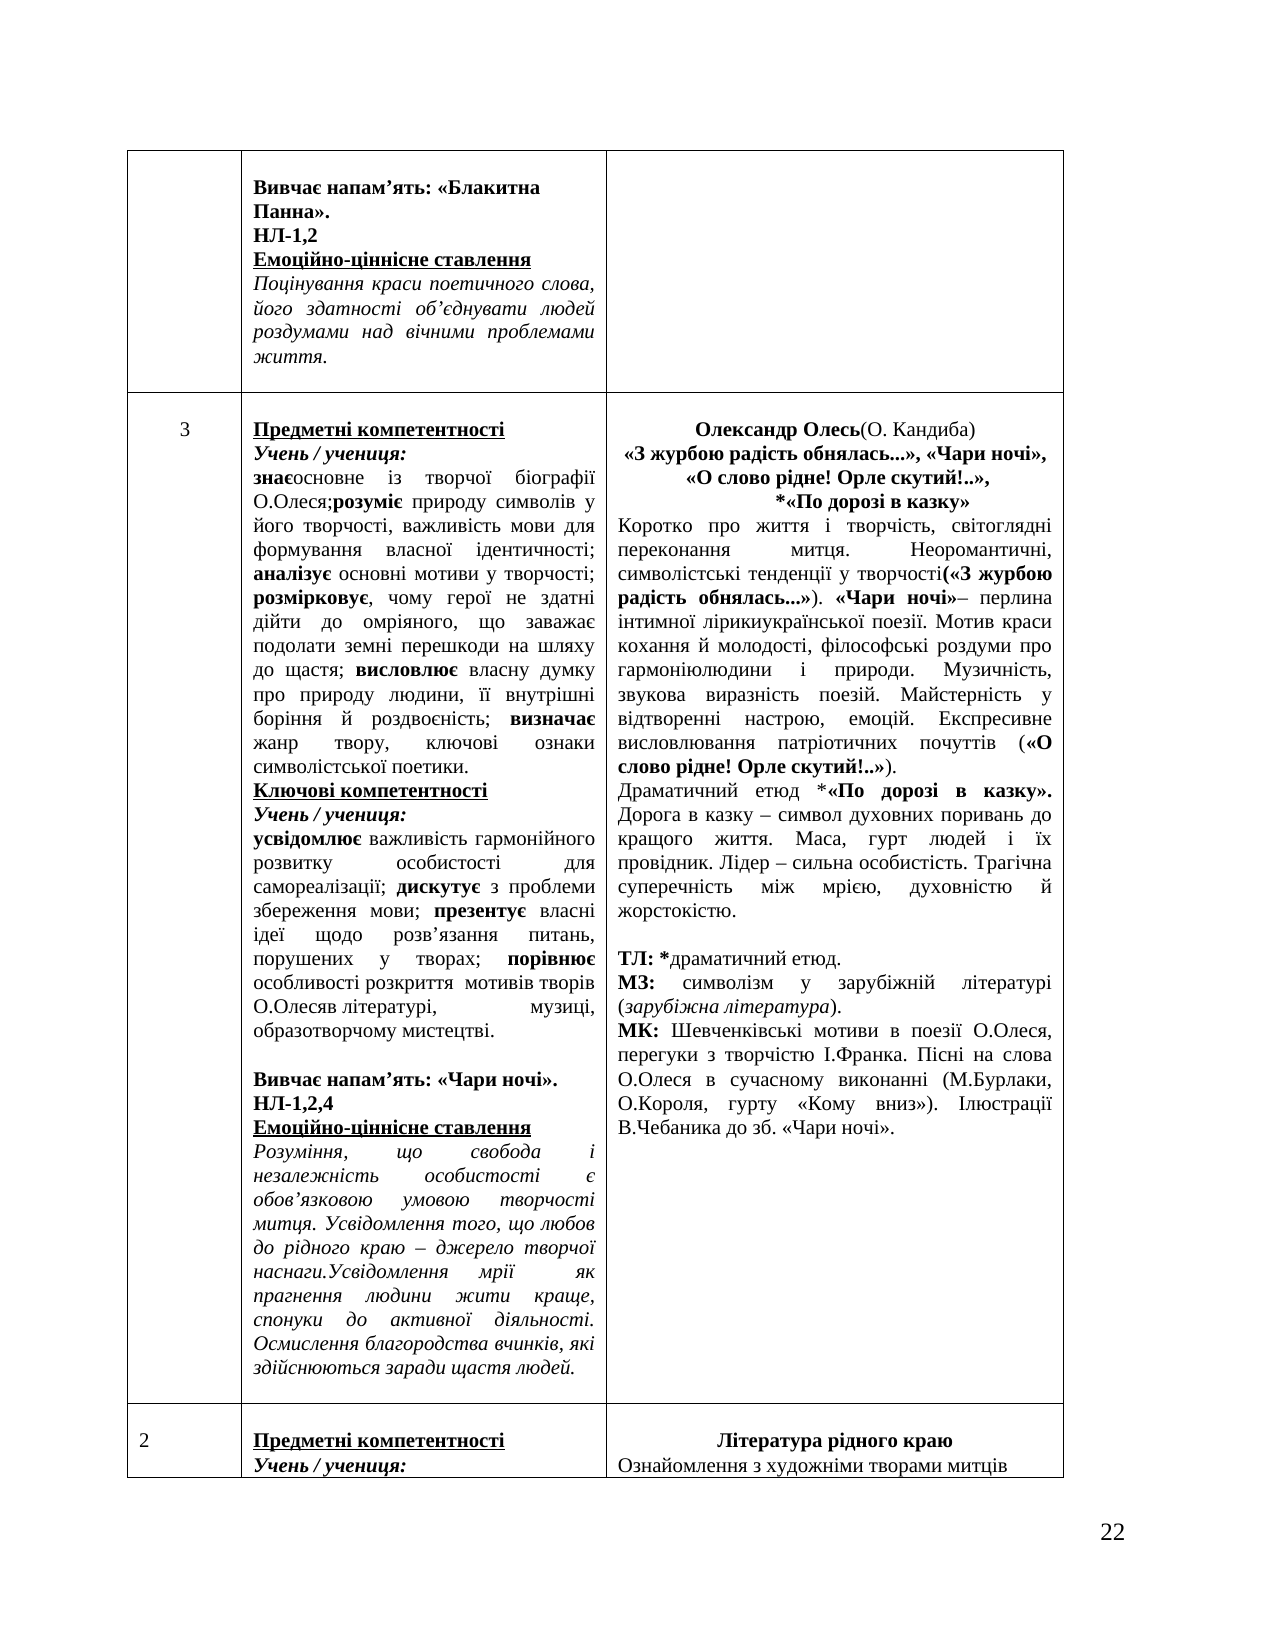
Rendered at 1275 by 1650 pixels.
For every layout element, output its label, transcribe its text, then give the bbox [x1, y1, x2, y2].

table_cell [242, 151, 606, 392]
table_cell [607, 1404, 1063, 1477]
table_cell 2 [128, 1404, 241, 1477]
table_cell 2 [128, 151, 241, 392]
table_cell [242, 1404, 606, 1477]
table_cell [607, 151, 1063, 392]
table_cell 3 [128, 393, 241, 1403]
table_cell Предметні компетентності Учень / учениця: знаєосновне із творчої біографії О.Олеся;розуміє природу символів у його творчості, важливість мови для формування власної ідентичності; аналізує основні мотиви у творчості; розмірковує, чому герої не здатні дійти до омріяного, що заважає подолати земні перешкоди на шляху до щастя; висловлює власну думку про природу людини, її внутрішні боріння й роздвоєність; визначає жанр твору, ключові ознаки символістської поетики. Ключові компетентності Учень / учениця: усвідомлює важливість гармонійного розвитку особистості для самореалізації; дискутує з проблеми збереження мови; презентує власні ідеї щодо розв’язання питань, порушених у творах; порівнює особливості розкриття мотивів творів О.Олесяв літературі, музиці, образотворчому мистецтві. Вивчає напам’ять: «Чари ночі». НЛ-1,2,4 Емоційно-ціннісне ставлення Розуміння, що свобода і незалежність особистості є обов’язковою умовою творчості митця. Усвідомлення того, що любов до рідного краю – джерело творчої наснаги.Усвідомлення мрії як прагнення людини жити краще, спонуки до активної діяльності. Осмислення благородства вчинків, які здійснюються заради щастя людей. [242, 393, 606, 1403]
table_cell Олександр Олесь(О. Кандиба) «З журбою радість обнялась...», «Чари ночі», «О слово рідне! Орле скутий!..», *«По дорозі в казку» Коротко про життя і творчість, світоглядні переконання митця. Неоромантичні, символістські тенденції у творчості(«З журбою радість обнялась...»). «Чари ночі»– перлина інтимної лірикиукраїнської поезії. Мотив краси кохання й молодості, філософські роздуми про гармоніюлюдини і природи. Музичність, звукова виразність поезій. Майстерність у відтворенні настрою, емоцій. Експресивне висловлювання патріотичних почуттів («О слово рідне! Орле скутий!..»). Драматичний етюд *«По дорозі в казку». Дорога в казку – символ духовних поривань до кращого життя. Маса, гурт людей і їх провідник. Лідер – сильна особистість. Трагічна суперечність між мрією, духовністю й жорстокістю. ТЛ: *драматичний етюд. МЗ: символізм у зарубіжній літературі (зарубіжна література). МК: Шевченківські мотиви в поезії О.Олеся, перегуки з творчістю І.Франка. Пісні на слова О.Олеся в сучасному виконанні (М.Бурлаки, О.Короля, гурту «Кому вниз»). Ілюстрації В.Чебаника до зб. «Чари ночі». [607, 393, 1063, 1403]
